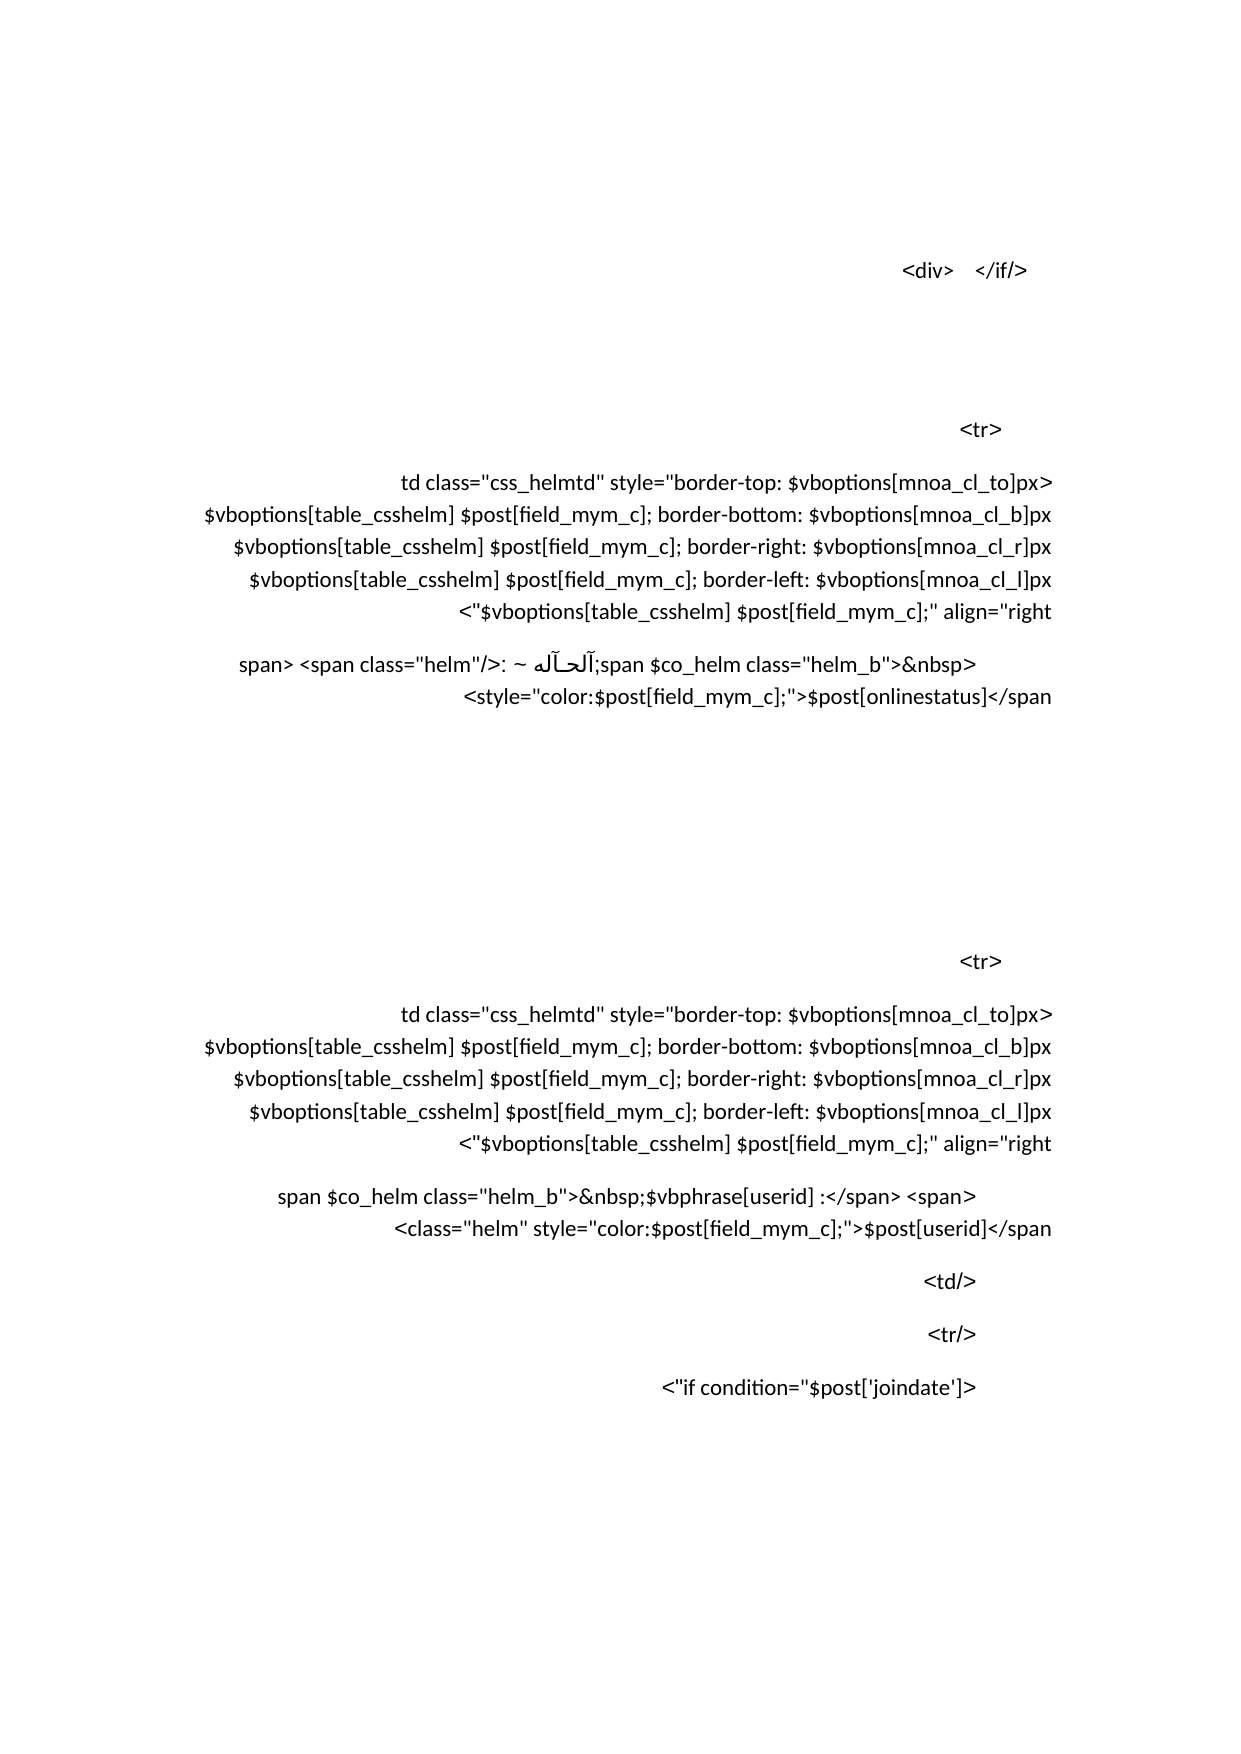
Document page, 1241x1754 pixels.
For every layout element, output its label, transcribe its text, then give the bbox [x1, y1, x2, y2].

text <tr> [187, 415, 1053, 443]
text <span $co_helm class="helm_b">&nbsp;آلحـآله ~ :</span> <span class="helm" style="color:$post[field_mym_c];">$post[onlinestatus]</span> [187, 650, 1053, 710]
text <tr> [187, 947, 1053, 975]
text <if condition="$post['joindate']"> [187, 1373, 1053, 1401]
text </div> </if> [187, 256, 1053, 284]
text </tr> [187, 1320, 1053, 1348]
text </td> [187, 1267, 1053, 1295]
text <span $co_helm class="helm_b">&nbsp;$vbphrase[userid] :</span> <span class="helm" style="color:$post[field_mym_c];">$post[userid]</span> [187, 1182, 1053, 1242]
